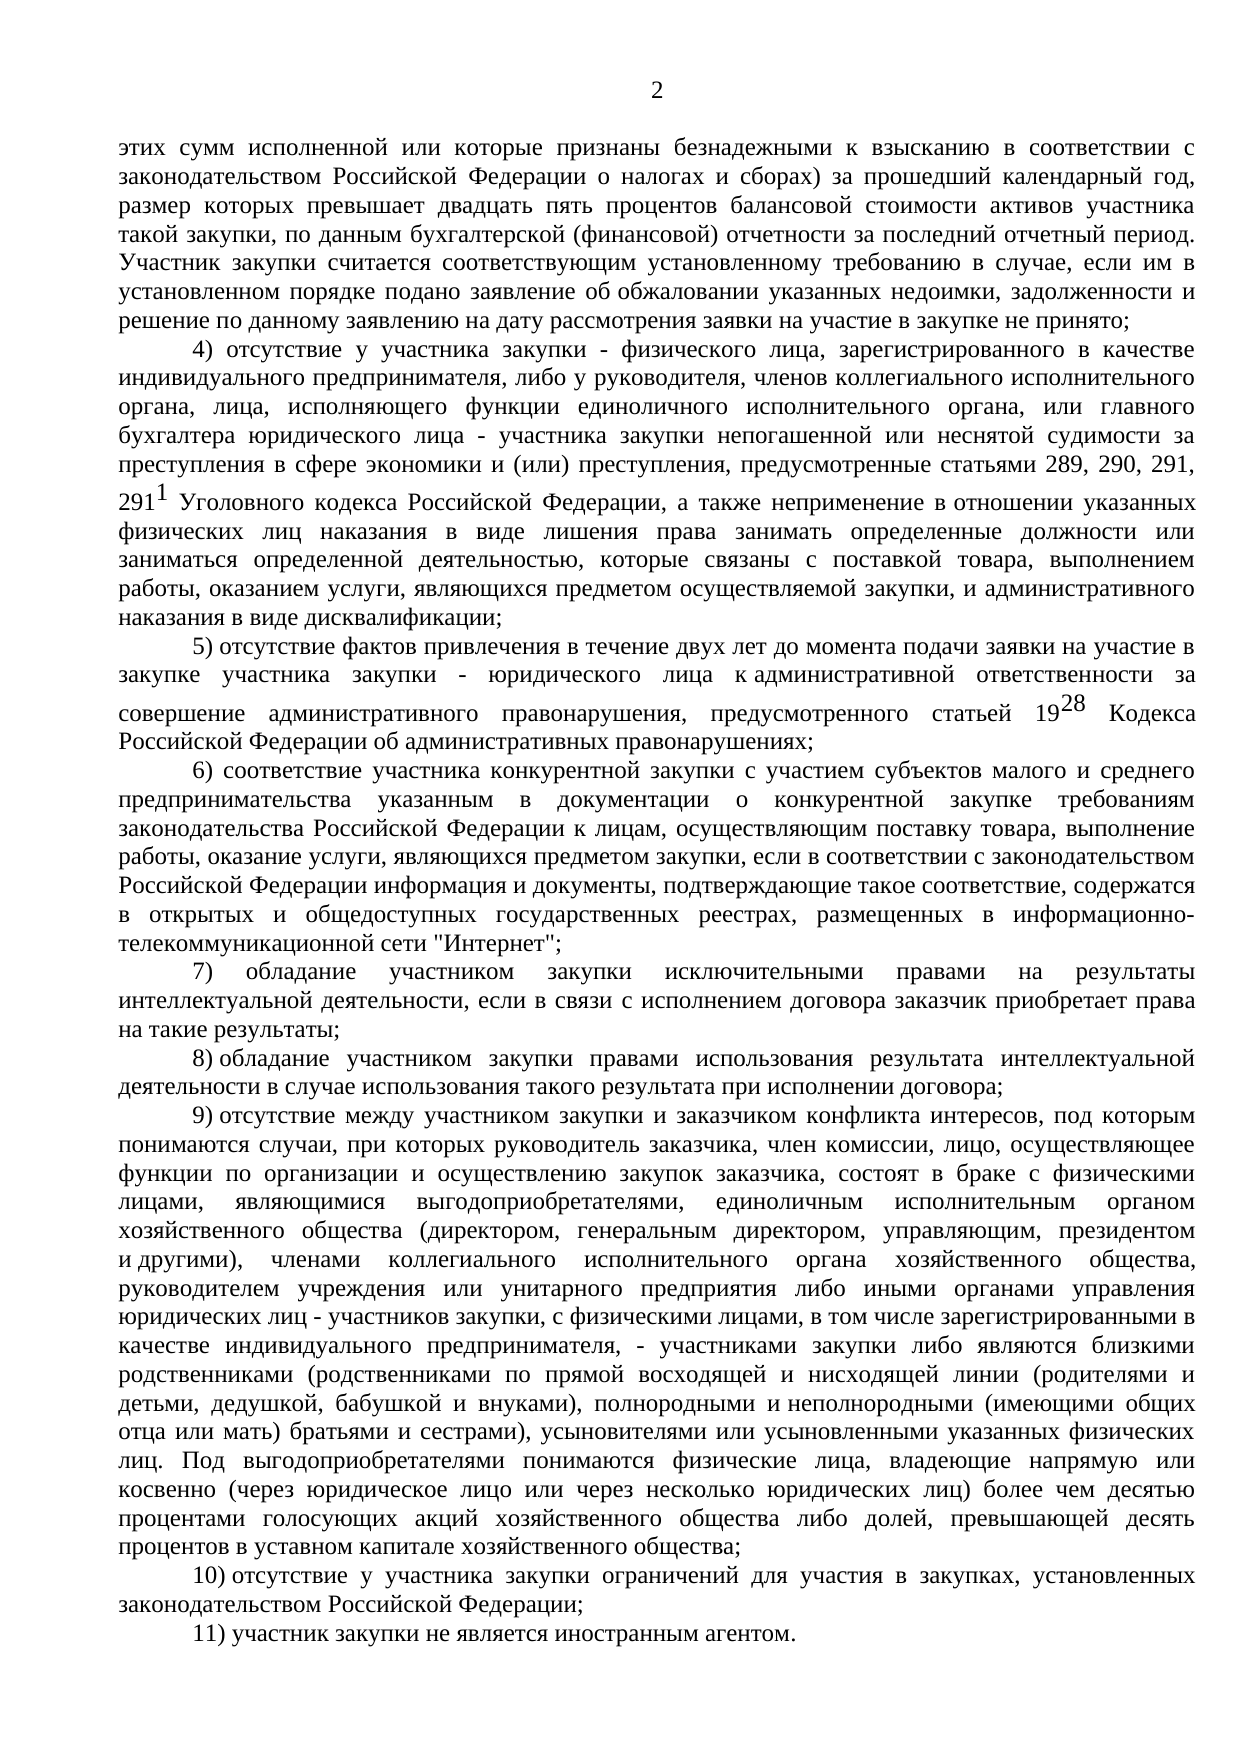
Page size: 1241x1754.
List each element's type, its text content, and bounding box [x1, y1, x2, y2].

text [118, 132, 1196, 334]
text 4) отсутствие у участника закупки - физического лица, зарегистрированного в качестве индивидуального предпринимателя, либо у руководителя, членов коллегиального исполнительного органа, лица, исполняющего функции единоличного исполнительного органа, или главного бухгалтера юридического лица - участника закупки непогашенной или неснятой судимости за преступления в сфере экономики и (или) преступления, предусмотренные статьями 289, 290, 291, 2911 Уголовного кодекса Российской Федерации, а также неприменение в отношении указанных физических лиц наказания в виде лишения права занимать определенные должности или заниматься определенной деятельностью, которые связаны с поставкой товара, выполнением работы, оказанием услуги, являющихся предметом осуществляемой закупки, и административного наказания в виде дисквалификации; [118, 334, 1196, 631]
text 11) участник закупки не является иностранным агентом. [118, 1618, 1196, 1646]
text 7) обладание участником закупки исключительными правами на результаты интеллектуальной деятельности, если в связи с исполнением договора заказчик приобретает права на такие результаты; [118, 956, 1196, 1043]
text 5) отсутствие фактов привлечения в течение двух лет до момента подачи заявки на участие в закупке участника закупки - юридического лица к административной ответственности за совершение административного правонарушения, предусмотренного статьей 1928 Кодекса Российской Федерации об административных правонарушениях; [118, 631, 1196, 755]
text 6) соответствие участника конкурентной закупки с участием субъектов малого и среднего предпринимательства указанным в документации о конкурентной закупке требованиям законодательства Российской Федерации к лицам, осуществляющим поставку товара, выполнение работы, оказание услуги, являющихся предметом закупки, если в соответствии с законодательством Российской Федерации информация и документы, подтверждающие такое соответствие, содержатся в открытых и общедоступных государственных реестрах, размещенных в информационно-телекоммуникационной сети "Интернет"; [118, 755, 1196, 956]
text 10) отсутствие у участника закупки ограничений для участия в закупках, установленных законодательством Российской Федерации; [118, 1560, 1196, 1618]
text 8) обладание участником закупки правами использования результата интеллектуальной деятельности в случае использования такого результата при исполнении договора; [118, 1043, 1196, 1100]
text 9) отсутствие между участником закупки и заказчиком конфликта интересов, под которым понимаются случаи, при которых руководитель заказчика, член комиссии, лицо, осуществляющее функции по организации и осуществлению закупок заказчика, состоят в браке с физическими лицами, являющимися выгодоприобретателями, единоличным исполнительным органом хозяйственного общества (директором, генеральным директором, управляющим, президентом и другими), членами коллегиального исполнительного органа хозяйственного общества, руководителем учреждения или унитарного предприятия либо иными органами управления юридических лиц - участников закупки, с физическими лицами, в том числе зарегистрированными в качестве индивидуального предпринимателя, - участниками закупки либо являются близкими родственниками (родственниками по прямой восходящей и нисходящей линии (родителями и детьми, дедушкой, бабушкой и внуками), полнородными и неполнородными (имеющими общих отца или мать) братьями и сестрами), усыновителями или усыновленными указанных физических лиц. Под выгодоприобретателями понимаются физические лица, владеющие напрямую или косвенно (через юридическое лицо или через несколько юридических лиц) более чем десятью процентами голосующих акций хозяйственного общества либо долей, превышающей десять процентов в уставном капитале хозяйственного общества; [118, 1100, 1196, 1560]
